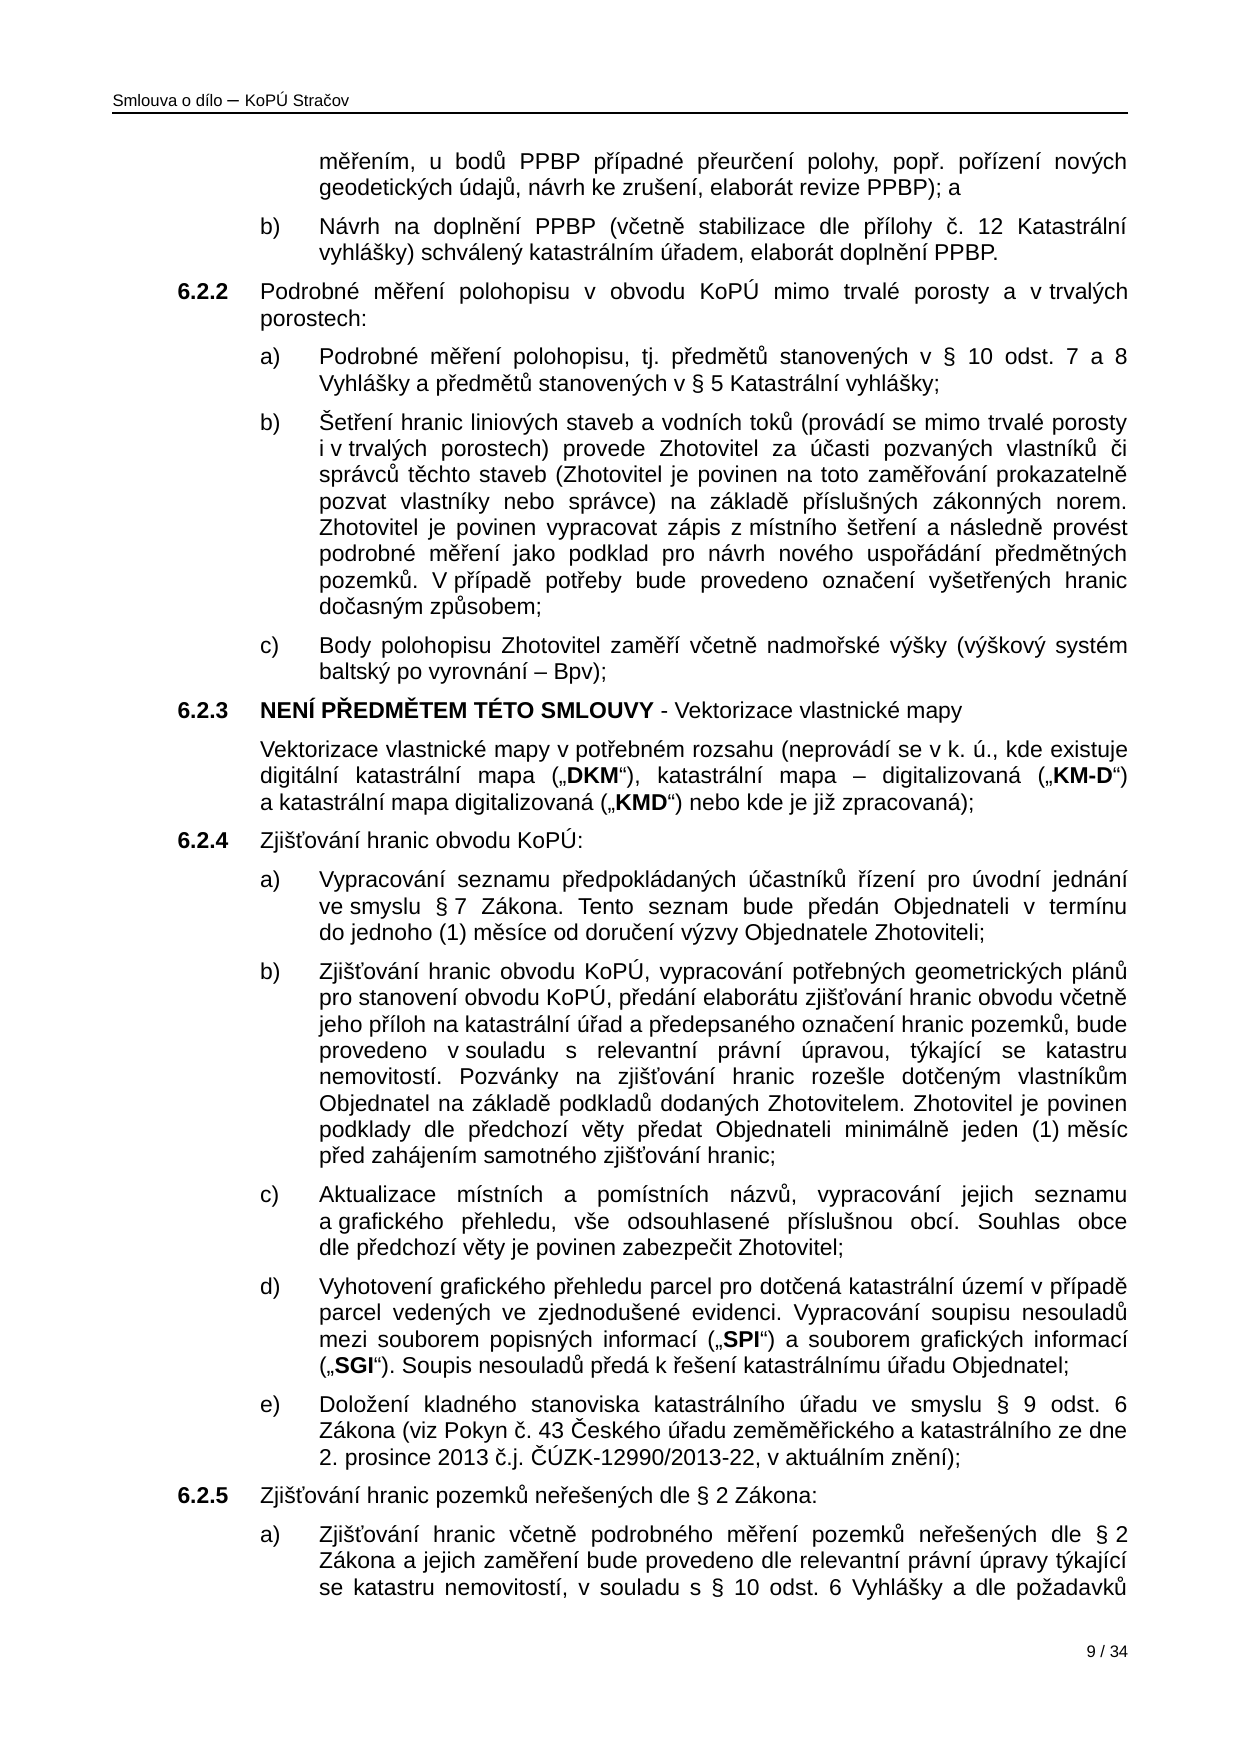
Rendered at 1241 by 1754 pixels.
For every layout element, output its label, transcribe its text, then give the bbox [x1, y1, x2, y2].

list Doložení kladného stanoviska katastrálního úřadu ve smyslu § 9 odst. 6 Zákona (viz Pokyn č. 43 Českého úřadu zeměměřického a katastrálního ze dne 2. prosince 2013 č.j. ČÚZK-12990/2013-22, v aktuálním znění); [260, 1391, 1128, 1470]
list Aktualizace místních a pomístních názvů, vypracování jejich seznamu a grafického přehledu, vše odsouhlasené příslušnou obcí. Souhlas obce dle předchozí věty je povinen zabezpečit Zhotovitel; [260, 1181, 1128, 1260]
text Zjišťování hranic obvodu KoPÚ: [177, 827, 1128, 854]
list Vypracování seznamu předpokládaných účastníků řízení pro úvodní jednání ve smyslu § 7 Zákona. Tento seznam bude předán Objednateli v termínu do jednoho (1) měsíce od doručení výzvy Objednatele Zhotoviteli; [260, 866, 1128, 945]
list Vektorizace vlastnické mapy v potřebném rozsahu (neprovádí se v k. ú., kde existuje digitální katastrální mapa („DKM“), katastrální mapa – digitalizovaná („KM-D“) a katastrální mapa digitalizovaná („KMD“) nebo kde je již zpracovaná); [260, 736, 1128, 815]
list Body polohopisu Zhotovitel zaměří včetně nadmořské výšky (výškový systém baltský po vyrovnání – Bpv); [260, 632, 1128, 684]
list Podrobné měření polohopisu, tj. předmětů stanovených v § 10 odst. 7 a 8 Vyhlášky a předmětů stanovených v § 5 Katastrální vyhlášky; [260, 343, 1128, 396]
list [260, 1521, 1128, 1600]
list Zjišťování hranic obvodu KoPÚ, vypracování potřebných geometrických plánů pro stanovení obvodu KoPÚ, předání elaborátu zjišťování hranic obvodu včetně jeho příloh na katastrální úřad a předepsaného označení hranic pozemků, bude provedeno v souladu s relevantní právní úpravou, týkající se katastru nemovitostí. Pozvánky na zjišťování hranic rozešle dotčeným vlastníkům Objednatel na základě podkladů dodaných Zhotovitelem. Zhotovitel je povinen podklady dle předchozí věty předat Objednateli minimálně jeden (1) měsíc před zahájením samotného zjišťování hranic; [260, 958, 1128, 1169]
text Podrobné měření polohopisu v obvodu KoPÚ mimo trvalé porosty a v trvalých porostech: [177, 278, 1128, 331]
text NENÍ PŘEDMĚTEM TÉTO SMLOUVY - Vektorizace vlastnické mapy [177, 697, 1128, 723]
list Šetření hranic liniových staveb a vodních toků (provádí se mimo trvalé porosty i v trvalých porostech) provede Zhotovitel za účasti pozvaných vlastníků či správců těchto staveb (Zhotovitel je povinen na toto zaměřování prokazatelně pozvat vlastníky nebo správce) na základě příslušných zákonných norem. Zhotovitel je povinen vypracovat zápis z místního šetření a následně provést podrobné měření jako podklad pro návrh nového uspořádání předmětných pozemků. V případě potřeby bude provedeno označení vyšetřených hranic dočasným způsobem; [260, 408, 1128, 619]
list Vyhotovení grafického přehledu parcel pro dotčená katastrální území v případě parcel vedených ve zjednodušené evidenci. Vypracování soupisu nesouladů mezi souborem popisných informací („SPI“) a souborem grafických informací („SGI“). Soupis nesouladů předá k řešení katastrálnímu úřadu Objednatel; [260, 1273, 1128, 1378]
list Návrh na doplnění PPBP (včetně stabilizace dle přílohy č. 12 Katastrální vyhlášky) schválený katastrálním úřadem, elaborát doplnění PPBP. [260, 213, 1128, 266]
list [260, 148, 1128, 200]
text Zjišťování hranic pozemků neřešených dle § 2 Zákona: [177, 1482, 1128, 1509]
